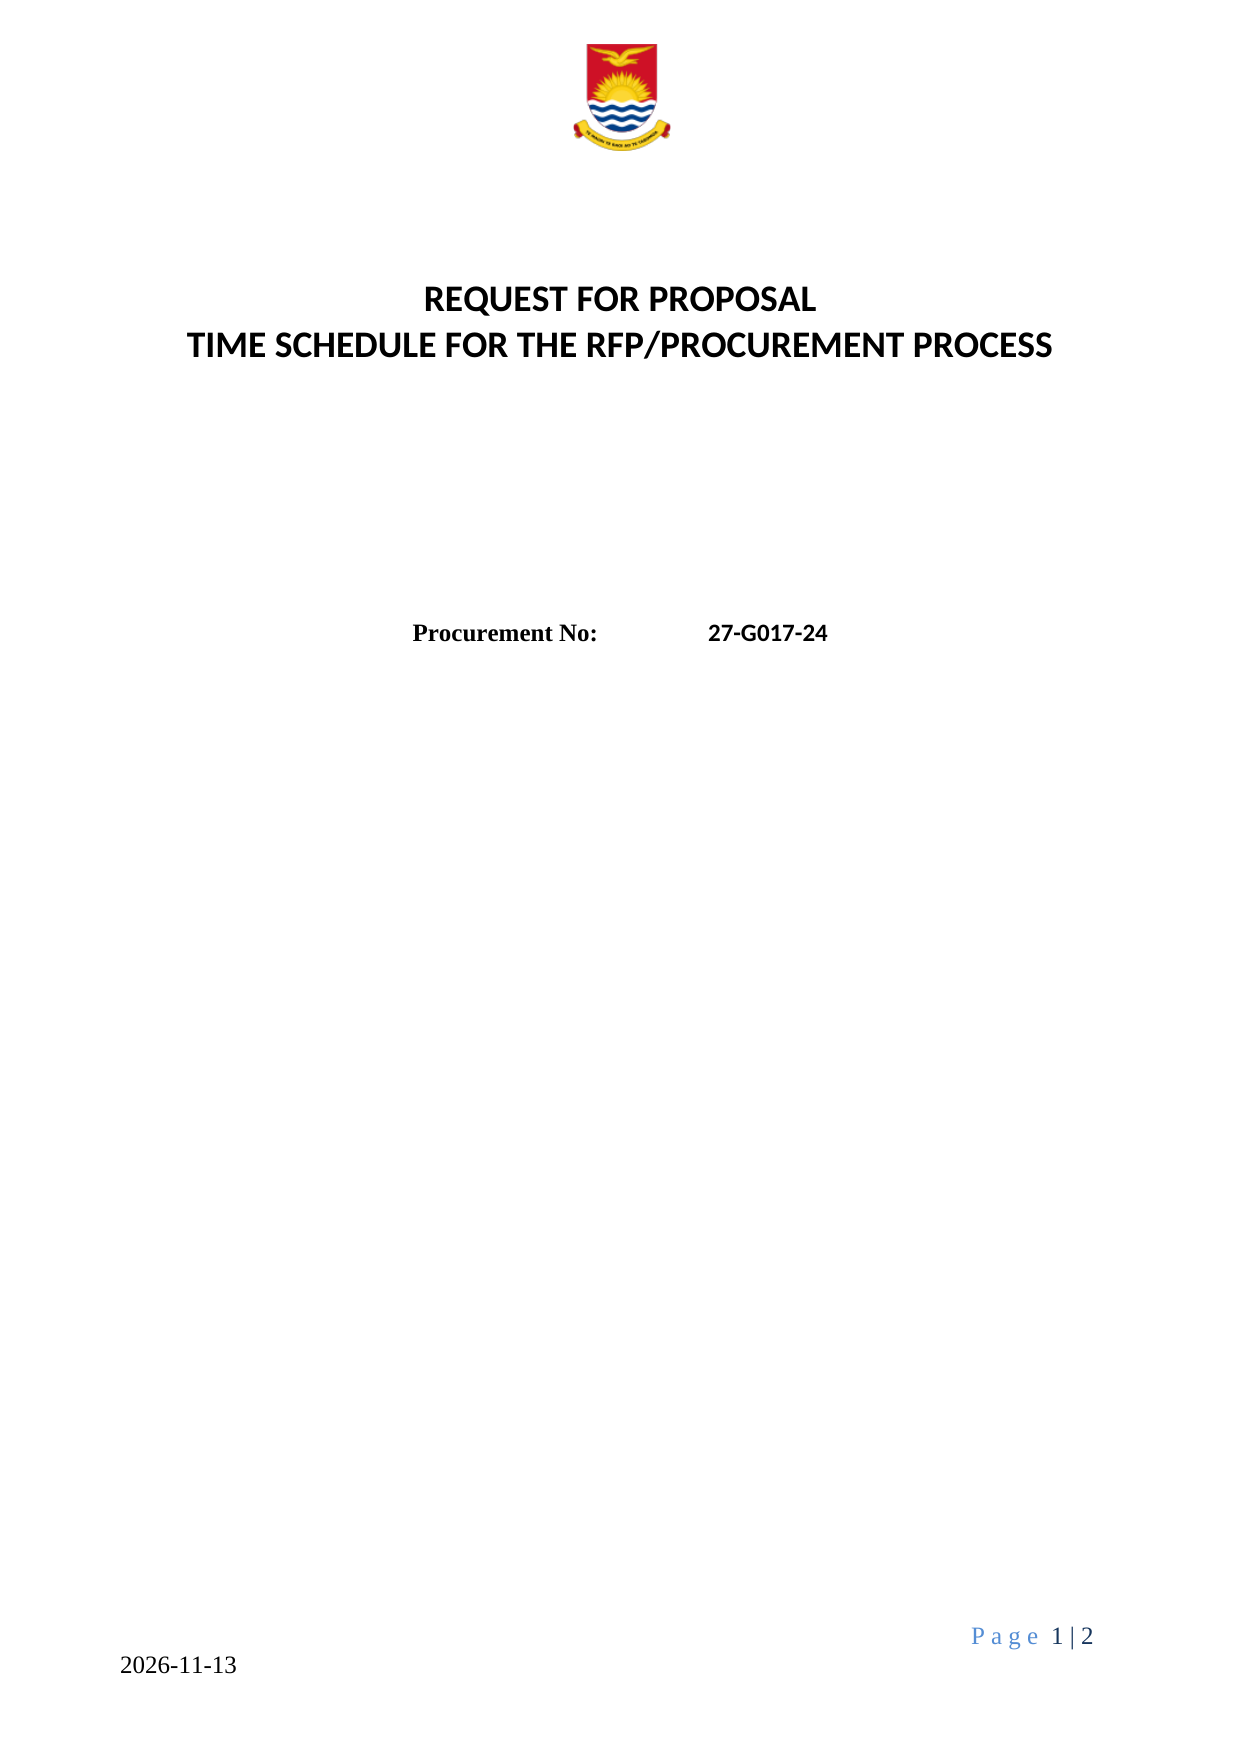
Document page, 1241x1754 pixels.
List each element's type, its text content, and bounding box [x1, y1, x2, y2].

text REQUEST FOR PROPOSAL TIME SCHEDULE FOR THE RFP/PROCUREMENT PROCESS [120, 275, 1120, 367]
text Procurement No: 27-G017-24 [120, 617, 1120, 648]
picture [573, 44, 671, 151]
